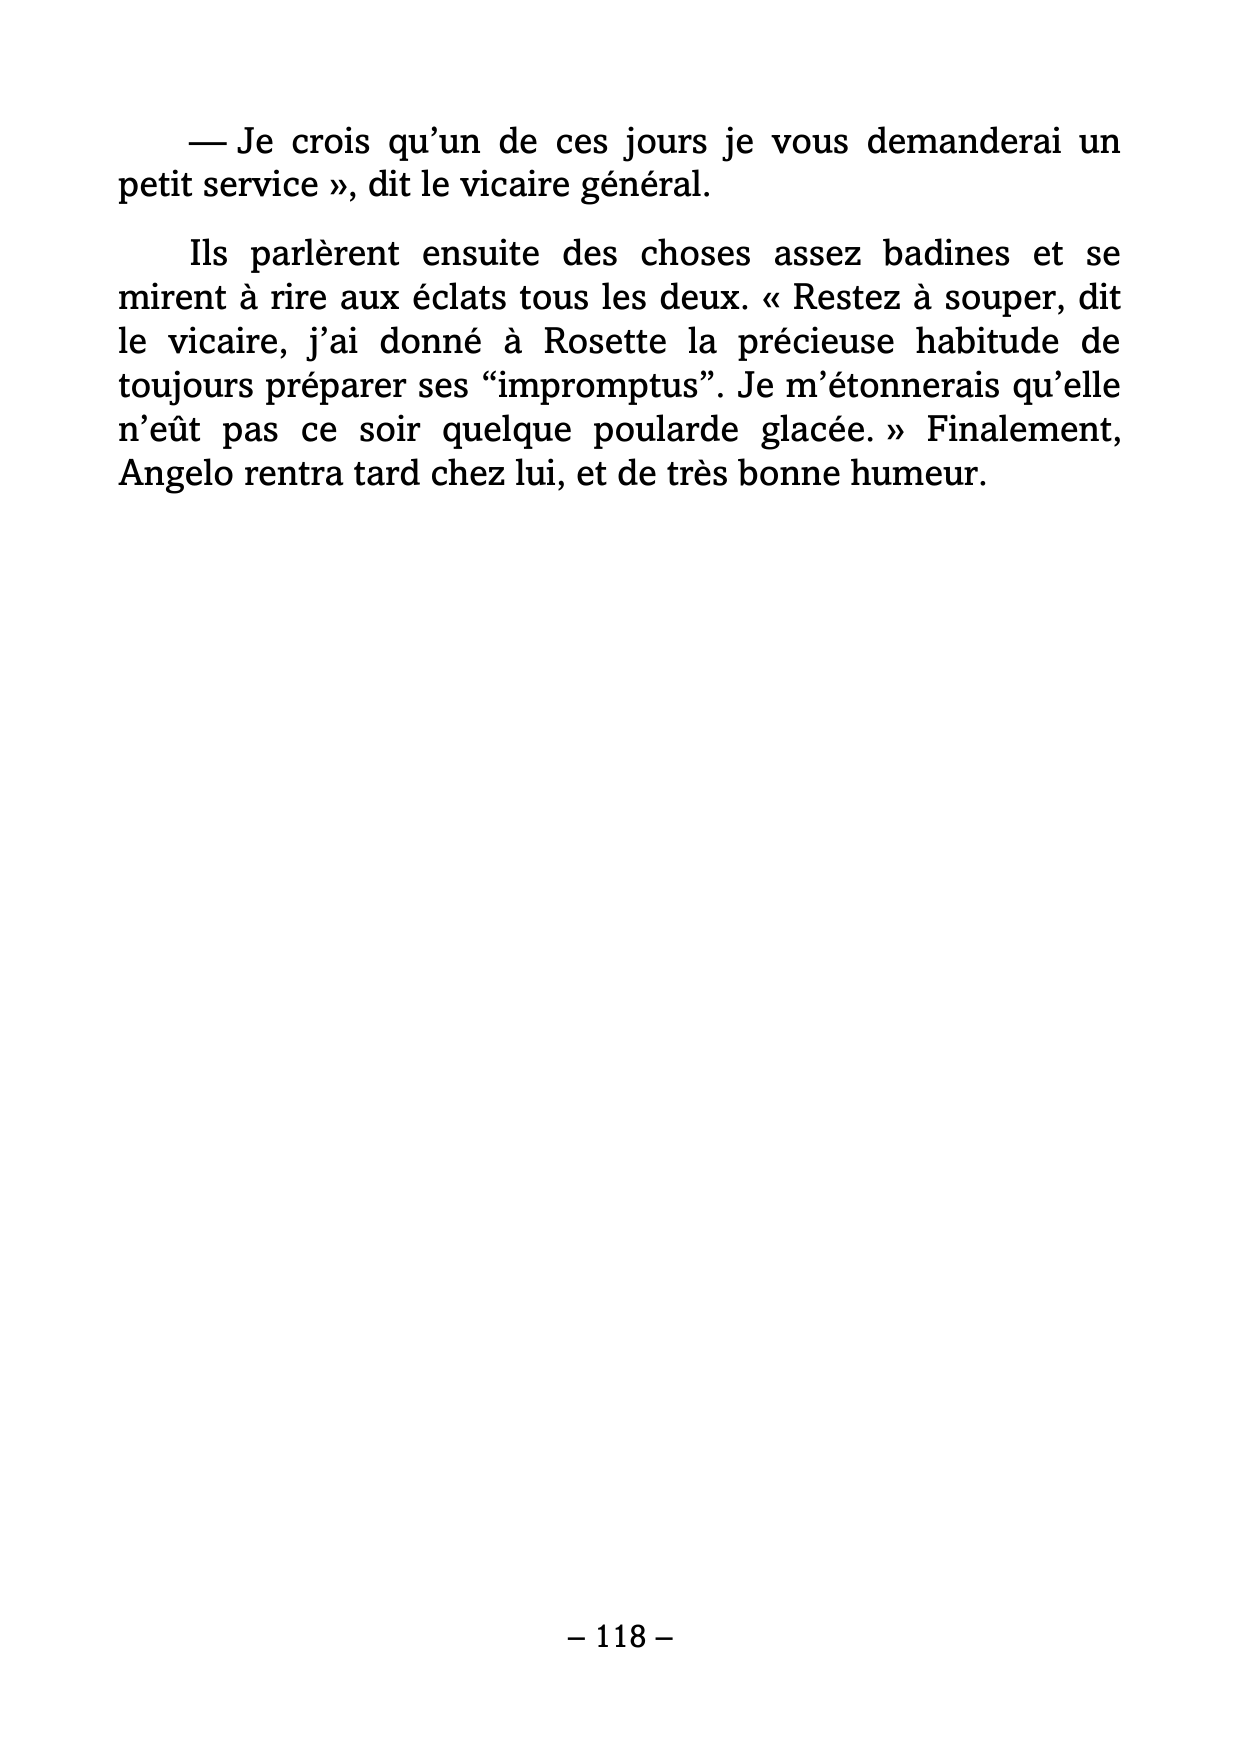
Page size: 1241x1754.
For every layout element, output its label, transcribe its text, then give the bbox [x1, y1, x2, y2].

text — Je crois qu’un de ces jours je vous demanderai un petit service », dit le vicaire général. [118, 118, 1122, 206]
text Ils parlèrent ensuite des choses assez badines et se mirent à rire aux éclats tous les deux. « Restez à souper, dit le vicaire, j’ai donné à Rosette la précieuse habitude de toujours préparer ses “impromptus”. Je m’étonnerais qu’elle n’eût pas ce soir quelque poularde glacée. » Finalement, Angelo rentra tard chez lui, et de très bonne humeur. [118, 231, 1122, 494]
